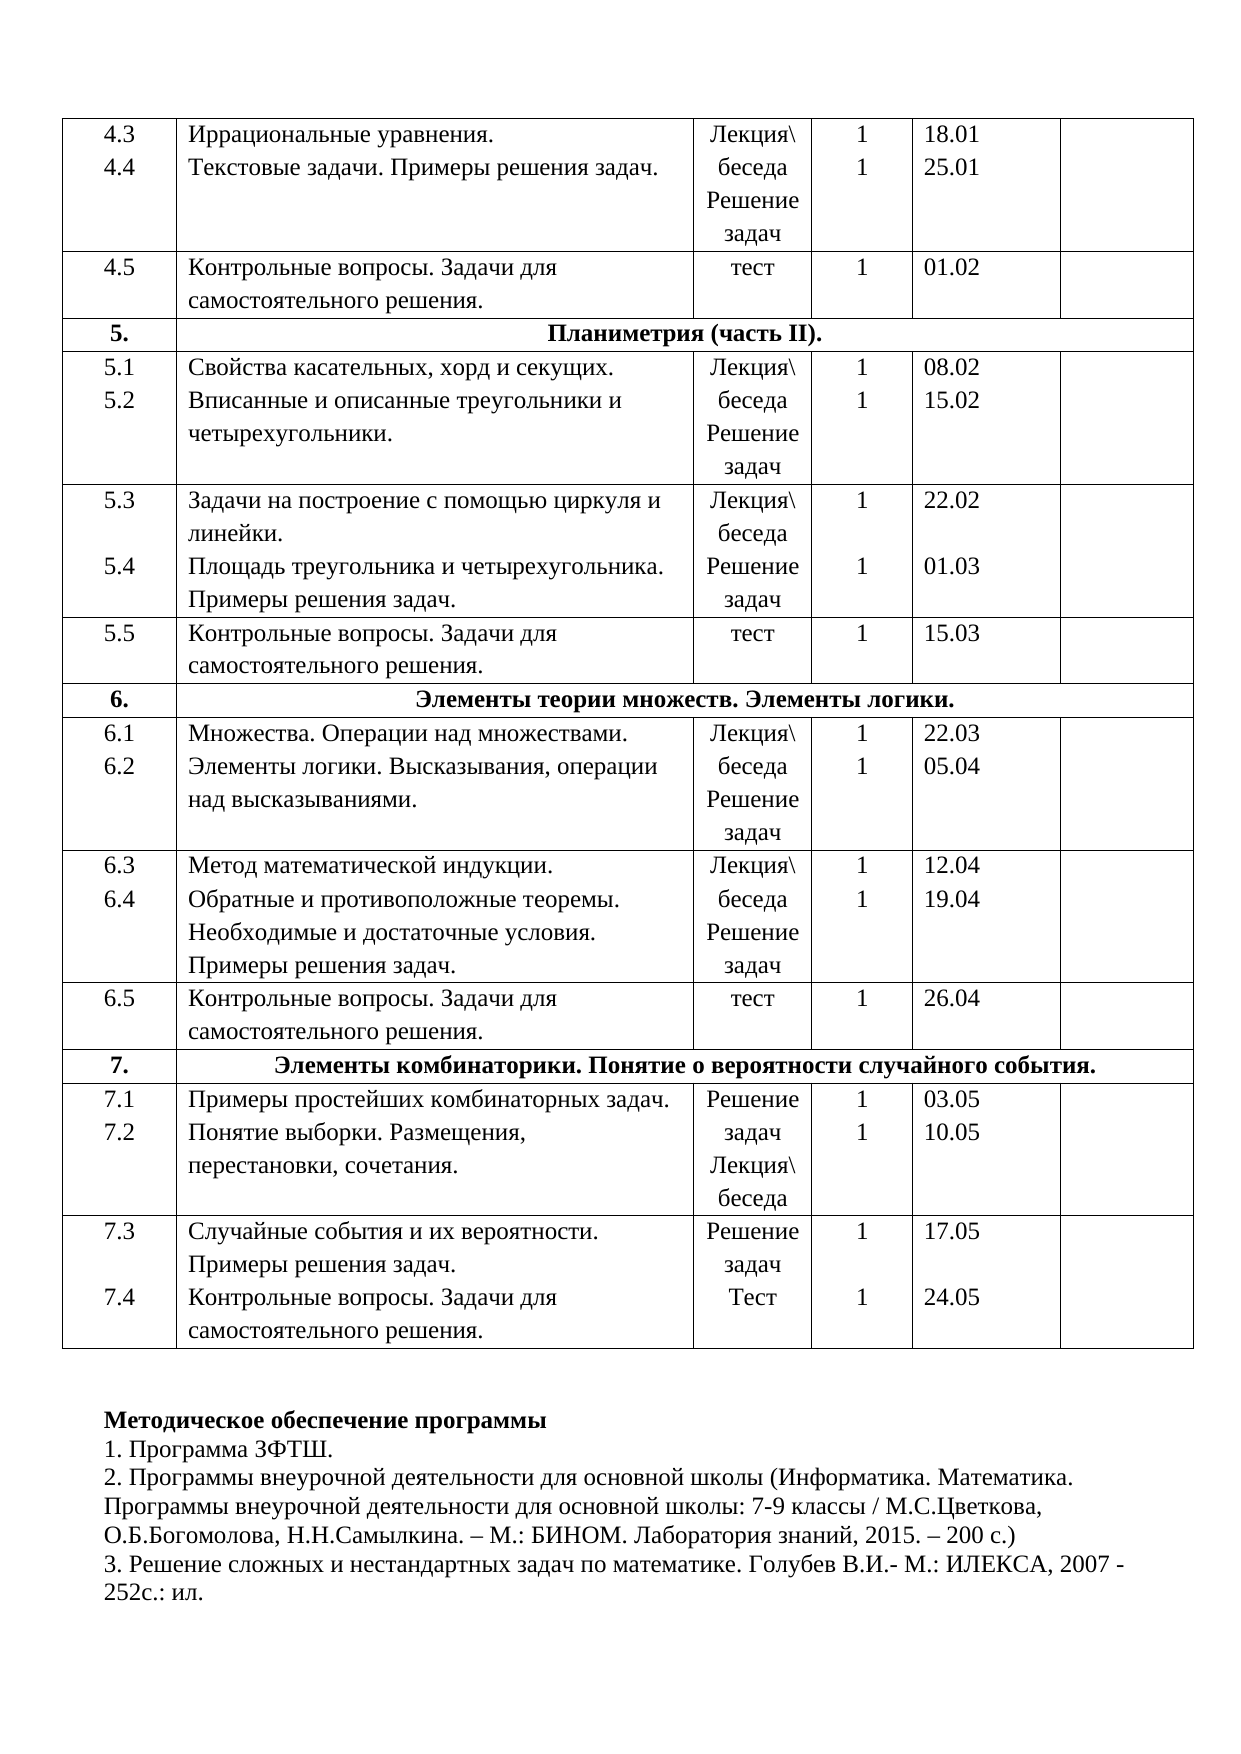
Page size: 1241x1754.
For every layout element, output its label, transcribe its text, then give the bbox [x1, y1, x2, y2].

table_cell 03.05 10.05 [913, 1084, 1060, 1215]
table_cell Примеры простейших комбинаторных задач. Понятие выборки. Размещения, перестановки, сочетания. [177, 1084, 693, 1215]
table_cell 4.3 4.4 [63, 119, 176, 251]
table_cell 1 1 [812, 851, 912, 982]
table_cell Лекция\беседа Решение задач [694, 352, 811, 484]
table_cell 4.5 [63, 252, 176, 317]
table_cell 01.02 [913, 252, 1060, 317]
table_cell 5.1 5.2 [63, 352, 176, 484]
table_cell Контрольные вопросы. Задачи для самостоятельного решения. [177, 252, 693, 317]
table_cell Контрольные вопросы. Задачи для самостоятельного решения. [177, 618, 693, 683]
table_cell 6.5 [63, 983, 176, 1049]
text Методическое обеспечение программы [103, 1405, 1152, 1434]
table_cell 7. [63, 1050, 176, 1083]
table_cell Лекция\беседа Решение задач [694, 718, 811, 849]
table_cell [1061, 851, 1193, 982]
table_cell 22.02 01.03 [913, 485, 1060, 617]
table_cell 08.02 15.02 [913, 352, 1060, 484]
table_cell 1 1 [812, 718, 912, 849]
table_cell Свойства касательных, хорд и секущих. Вписанные и описанные треугольники и четырехугольники. [177, 352, 693, 484]
table_cell 5. [63, 319, 176, 351]
text 1. Программа ЗФТШ. [103, 1434, 1152, 1462]
table_cell Множества. Операции над множествами. Элементы логики. Высказывания, операции над высказываниями. [177, 718, 693, 849]
table_cell 1 1 [812, 1084, 912, 1215]
table_cell 7.1 7.2 [63, 1084, 176, 1215]
table_cell тест [694, 252, 811, 317]
table_cell 5.5 [63, 618, 176, 683]
table_cell 1 [812, 983, 912, 1049]
text 2. Программы внеурочной деятельности для основной школы (Информатика. Математика. Программы внеурочной деятельности для основной школы: 7-9 классы / М.С.Цветкова, О.Б.Богомолова, Н.Н.Самылкина. – М.: БИНОМ. Лаборатория знаний, 2015. – 200 с.) [103, 1462, 1152, 1549]
table_cell 15.03 [913, 618, 1060, 683]
table_cell Элементы теории множеств. Элементы логики. [177, 684, 1193, 717]
table_cell Метод математической индукции. Обратные и противоположные теоремы. Необходимые и достаточные условия. Примеры решения задач. [177, 851, 693, 982]
table_cell Случайные события и их вероятности. Примеры решения задач. Контрольные вопросы. Задачи для самостоятельного решения. [177, 1216, 693, 1348]
table_cell Решение задач Лекция\беседа [694, 1084, 811, 1215]
table_cell 6. [63, 684, 176, 717]
table_cell [1061, 1084, 1193, 1215]
table_cell 1 1 [812, 352, 912, 484]
table_cell 1 1 [812, 485, 912, 617]
table_cell 26.04 [913, 983, 1060, 1049]
table_cell Планиметрия (часть II). [177, 319, 1193, 351]
table_cell 1 [812, 618, 912, 683]
table_cell 17.05 24.05 [913, 1216, 1060, 1348]
table_cell [1061, 618, 1193, 683]
table_cell [1061, 485, 1193, 617]
table_cell 7.3 7.4 [63, 1216, 176, 1348]
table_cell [694, 119, 811, 251]
table_cell 1 [812, 252, 912, 317]
table_cell 1 1 [812, 1216, 912, 1348]
table_cell [1061, 1216, 1193, 1348]
table_cell 5.3 5.4 [63, 485, 176, 617]
table_cell [1061, 119, 1193, 251]
table_cell Решение задач Тест [694, 1216, 811, 1348]
table_cell тест [694, 983, 811, 1049]
table_cell 18.01 25.01 [913, 119, 1060, 251]
table_cell [1061, 352, 1193, 484]
table_cell Иррациональные уравнения. Текстовые задачи. Примеры решения задач. [177, 119, 693, 251]
table_cell [1061, 252, 1193, 317]
table_cell 6.1 6.2 [63, 718, 176, 849]
table_cell [1061, 983, 1193, 1049]
table_cell Лекция\беседа Решение задач [694, 485, 811, 617]
table_cell Контрольные вопросы. Задачи для самостоятельного решения. [177, 983, 693, 1049]
table_cell Лекция\беседа Решение задач [694, 851, 811, 982]
table_cell 12.04 19.04 [913, 851, 1060, 982]
table_cell Задачи на построение с помощью циркуля и линейки. Площадь треугольника и четырехугольника. Примеры решения задач. [177, 485, 693, 617]
table_cell 1 1 [812, 119, 912, 251]
table_cell тест [694, 618, 811, 683]
table_cell 22.03 05.04 [913, 718, 1060, 849]
table_cell [1061, 718, 1193, 849]
text 3. Решение сложных и нестандартных задач по математике. Голубев В.И.- М.: ИЛЕКСА, 2007 - 252с.: ил. [103, 1549, 1152, 1606]
table_cell 6.3 6.4 [63, 851, 176, 982]
table_cell Элементы комбинаторики. Понятие о вероятности случайного события. [177, 1050, 1193, 1083]
